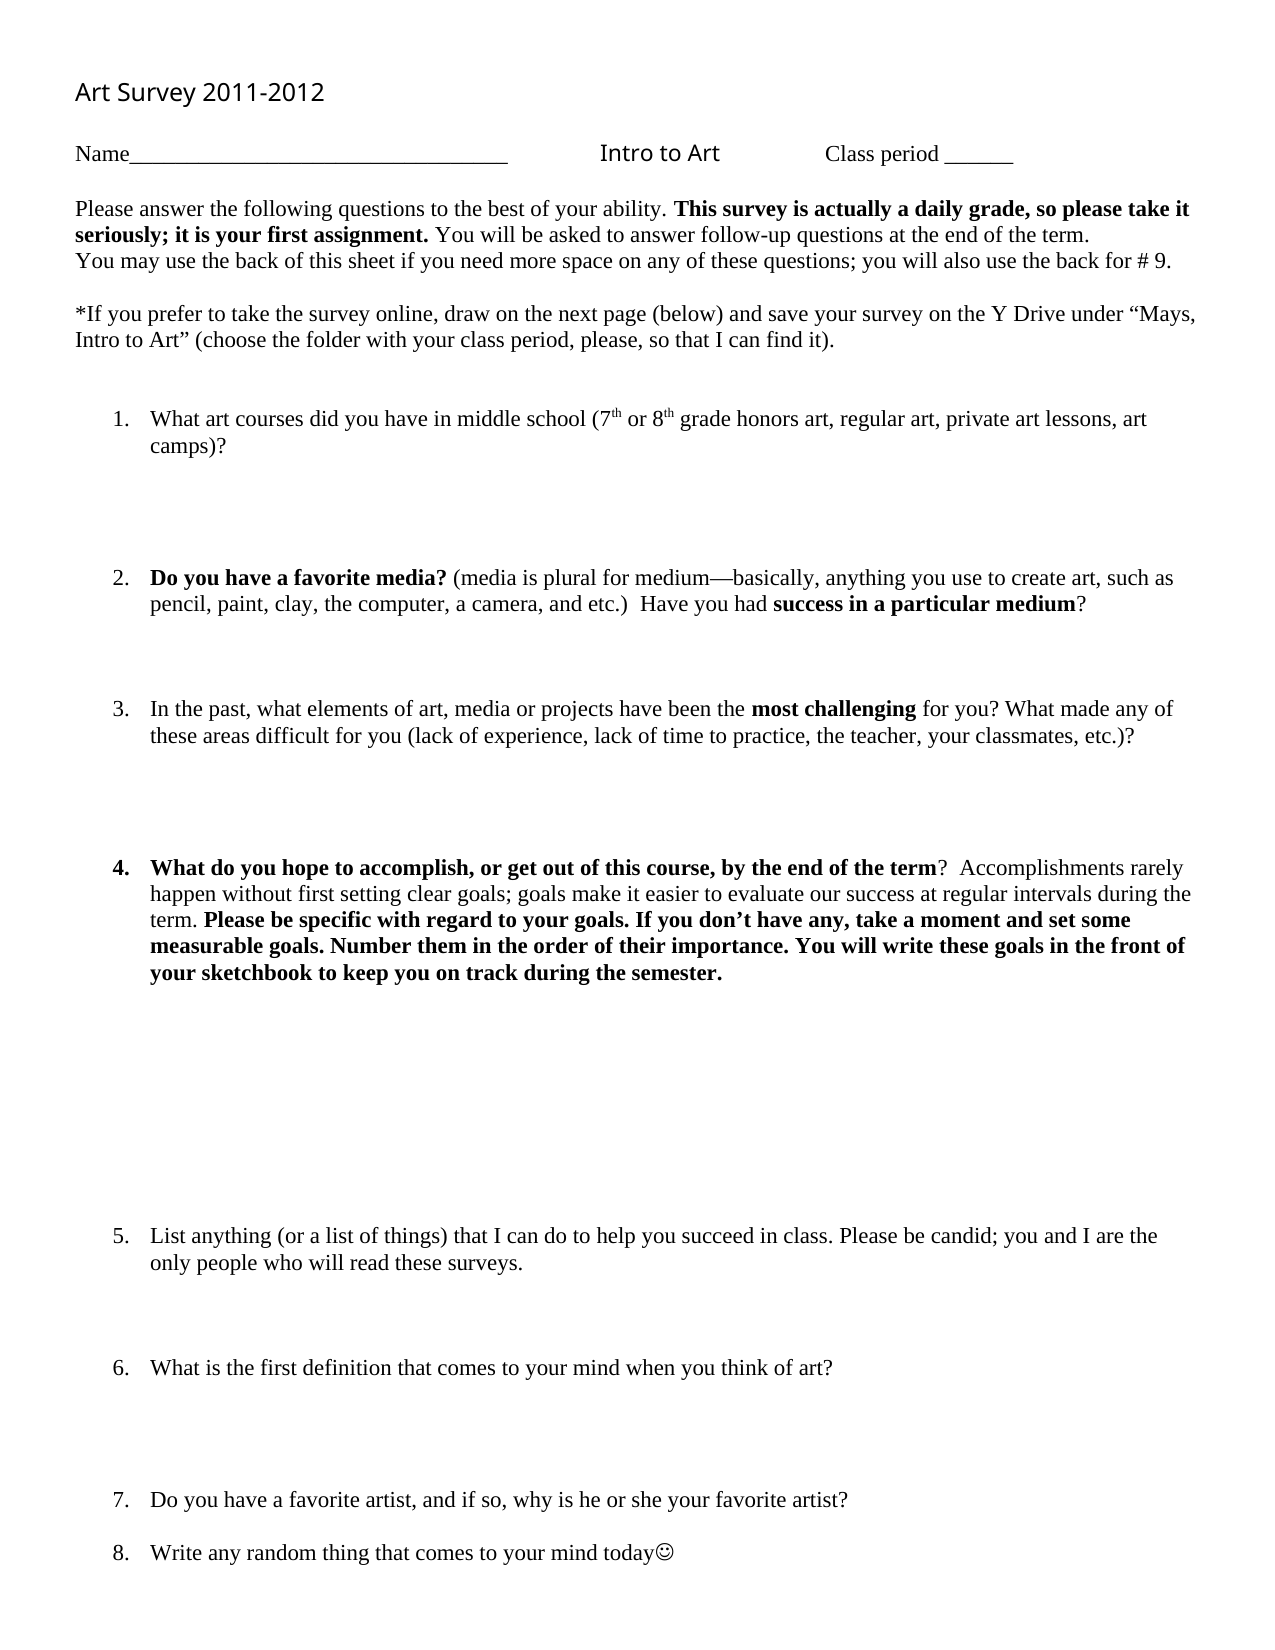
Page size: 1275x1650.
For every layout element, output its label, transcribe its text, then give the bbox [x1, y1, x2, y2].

list Do you have a favorite artist, and if so, why is he or she your favorite artist? [112, 1486, 1200, 1512]
text Art Survey 2011-2012 [75, 75, 1200, 109]
list What is the first definition that comes to your mind when you think of art? [112, 1354, 1200, 1381]
list Write any random thing that comes to your mind today [112, 1539, 1200, 1565]
list Do you have a favorite media? (media is plural for medium—basically, anything you use to create art, such as pencil, paint, clay, the computer, a camera, and etc.) Have you had success in a particular medium? [112, 564, 1200, 616]
list What do you hope to accomplish, or get out of this course, by the end of the term? Accomplishments rarely happen without first setting clear goals; goals make it easier to evaluate our success at regular intervals during the term. Please be specific with regard to your goals. If you don’t have any, take a moment and set some measurable goals. Number them in the order of their importance. You will write these goals in the front of your sketchbook to keep you on track during the semester. [112, 853, 1200, 985]
text Name_________________________________ Intro to Art Class period ______ [75, 137, 1200, 168]
list In the past, what elements of art, media or projects have been the most challenging for you? What made any of these areas difficult for you (lack of experience, lack of time to practice, the teacher, your classmates, etc.)? [112, 695, 1200, 748]
text *If you prefer to take the survey online, draw on the next page (below) and save your survey on the Y Drive under “Mays, Intro to Art” (choose the folder with your class period, please, so that I can find it). [75, 300, 1200, 353]
list What art courses did you have in middle school (7th or 8th grade honors art, regular art, private art lessons, art camps)? [112, 406, 1200, 458]
list List anything (or a list of things) that I can do to help you succeed in class. Please be candid; you and I are the only people who will read these surveys. [112, 1222, 1200, 1275]
text Please answer the following questions to the best of your ability. This survey is actually a daily grade, so please take it seriously; it is your first assignment. You will be asked to answer follow-up questions at the end of the term. [75, 195, 1200, 247]
text You may use the back of this sheet if you need more space on any of these questions; you will also use the back for # 9. [75, 247, 1200, 274]
